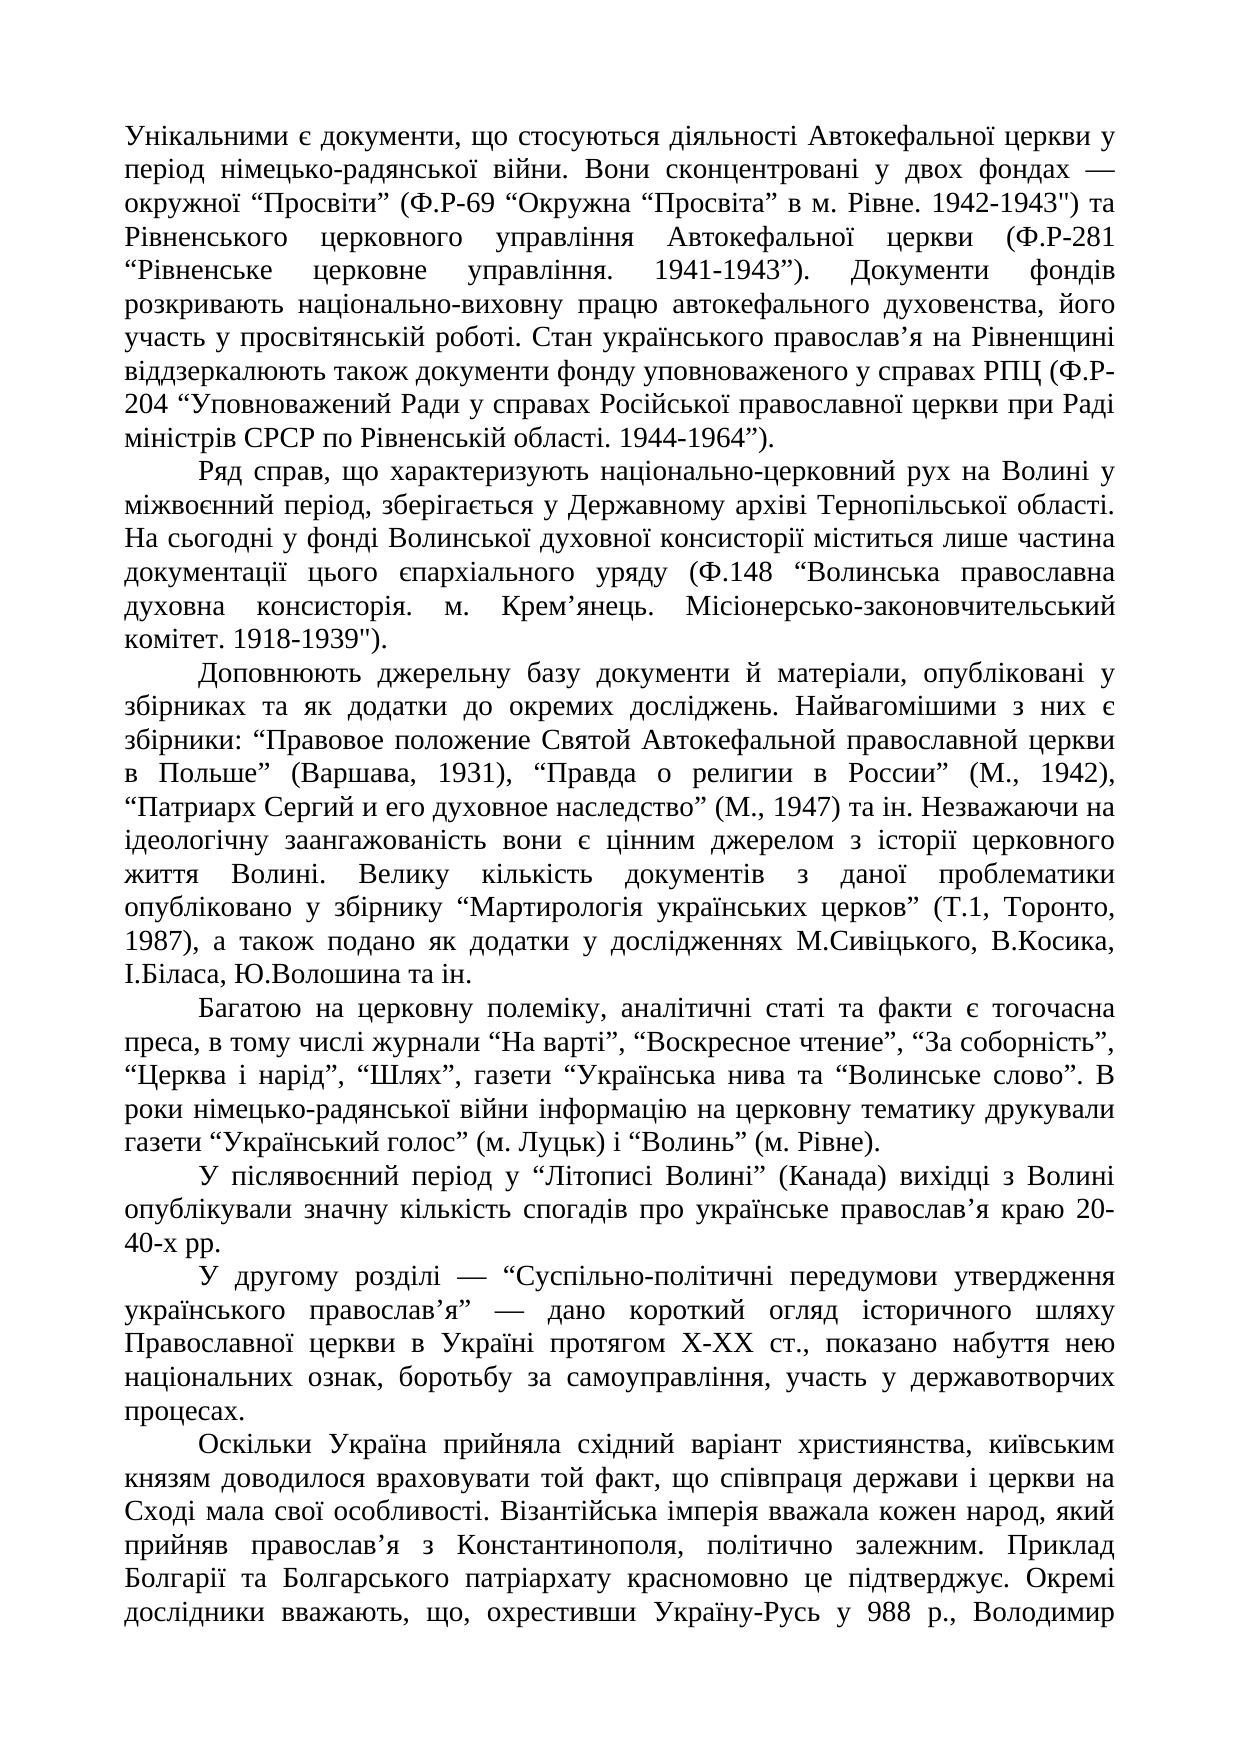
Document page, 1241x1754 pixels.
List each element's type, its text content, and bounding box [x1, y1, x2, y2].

text Ряд справ, що характеризують національно-церковний рух на Волині у міжвоєнний період, зберігається у Державному архіві Тернопільської області. На сьогодні у фонді Волинської духовної консисторії міститься лише частина документації цього єпархіального уряду (Ф.148 “Волинська православна духовна консисторія. м. Крем’янець. Місіонерсько-законовчительський комітет. 1918-1939"). [124, 453, 1116, 655]
text Доповнюють джерельну базу документи й матеріали, опубліковані у збірниках та як додатки до окремих досліджень. Найвагомішими з них є збірники: “Правовое положение Святой Автокефальной православной церкви в Польше” (Варшава, 1931), “Правда о религии в России” (М., 1942), “Патриарх Сергий и его духовное наследство” (М., 1947) та ін. Незважаючи на ідеологічну заангажованість вони є цінним джерелом з історії церковного життя Волині. Велику кількість документів з даної проблематики опубліковано у збірнику “Мартирологія українських церков” (Т.1, Торонто, 1987), а також подано як додатки у дослідженнях М.Сивіцького, В.Косика, І.Біласа, Ю.Волошина та ін. [124, 655, 1116, 990]
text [124, 1426, 1116, 1627]
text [124, 118, 1116, 453]
text У післявоєнний період у “Літописі Волині” (Канада) вихідці з Волині опублікували значну кількість спогадів про українське православ’я краю 20-40-х рр. [124, 1158, 1116, 1258]
text У другому розділі — “Суспільно-політичні передумови утвердження українського православ’я” — дано короткий огляд історичного шляху Православної церкви в Україні протягом Х-ХХ ст., показано набуття нею національних ознак, боротьбу за самоуправління, участь у державотворчих процесах. [124, 1258, 1116, 1426]
text Багатою на церковну полеміку, аналітичні статі та факти є тогочасна преса, в тому числі журнали “На варті”, “Воскресное чтение”, “За соборність”, “Церква і нарід”, “Шлях”, газети “Українська нива та “Волинське слово”. В роки німецько-радянської війни інформацію на церковну тематику друкували газети “Український голос” (м. Луцьк) і “Волинь” (м. Рівне). [124, 990, 1116, 1158]
